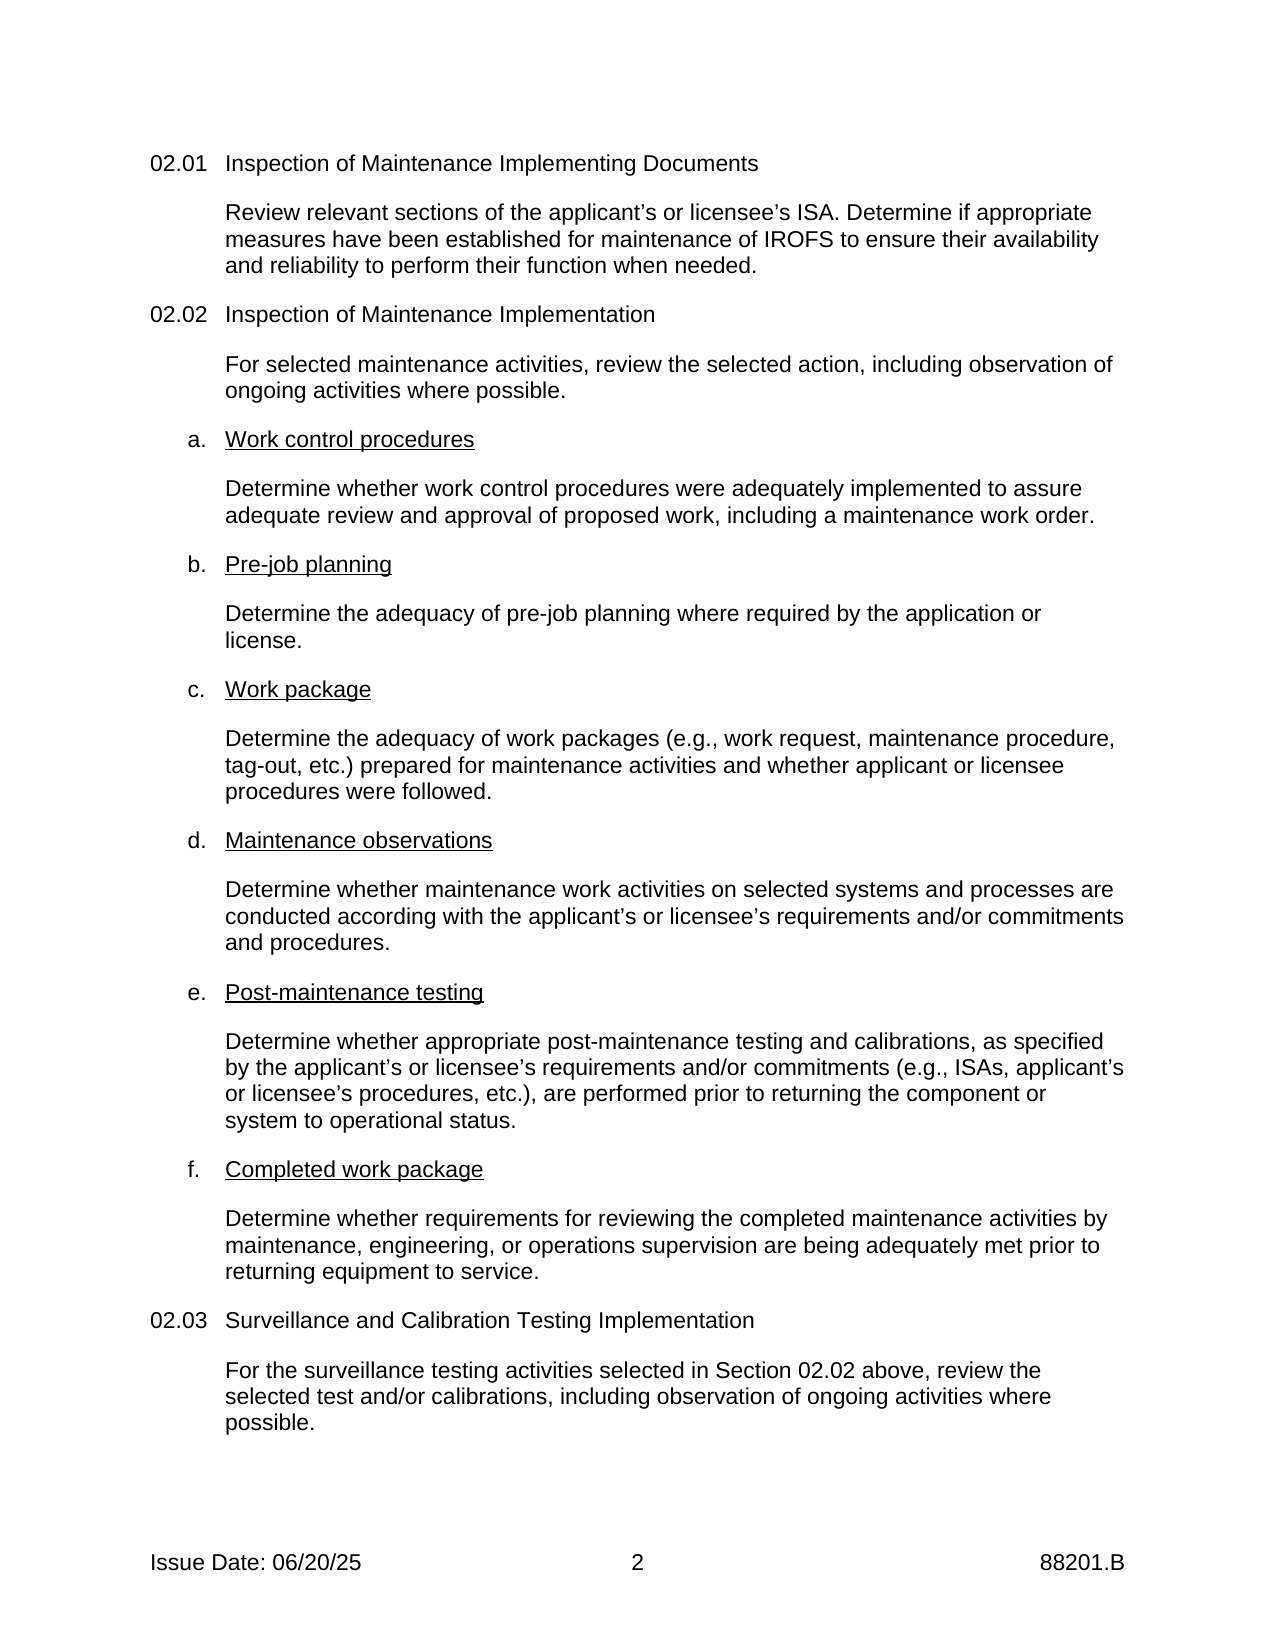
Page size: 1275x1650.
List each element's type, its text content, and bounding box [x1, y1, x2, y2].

text Determine whether work control procedures were adequately implemented to assure adequate review and approval of proposed work, including a maintenance work order. [225, 475, 1125, 528]
subtitle 02.03 Surveillance and Calibration Testing Implementation [150, 1307, 1125, 1334]
list Work control procedures [187, 426, 1125, 452]
list Work package [187, 676, 1125, 702]
text For selected maintenance activities, review the selected action, including observation of ongoing activities where possible. [225, 351, 1125, 403]
text Determine the adequacy of work packages (e.g., work request, maintenance procedure, tag-out, etc.) prepared for maintenance activities and whether applicant or licensee procedures were followed. [225, 725, 1125, 804]
text For the surveillance testing activities selected in Section 02.02 above, review the selected test and/or calibrations, including observation of ongoing activities where possible. [225, 1357, 1125, 1436]
text Determine the adequacy of pre-job planning where required by the application or license. [225, 600, 1125, 653]
text Determine whether requirements for reviewing the completed maintenance activities by maintenance, engineering, or operations supervision are being adequately met prior to returning equipment to service. [225, 1205, 1125, 1284]
text Determine whether maintenance work activities on selected systems and processes are conducted according with the applicant’s or licensee’s requirements and/or commitments and procedures. [225, 876, 1125, 956]
list Post-maintenance testing [187, 978, 1125, 1005]
subtitle 02.01 Inspection of Maintenance Implementing Documents [150, 150, 1125, 176]
text Determine whether appropriate post-maintenance testing and calibrations, as specified by the applicant’s or licensee’s requirements and/or commitments (e.g., ISAs, applicant’s or licensee’s procedures, etc.), are performed prior to returning the component or system to operational status. [225, 1028, 1125, 1133]
text Review relevant sections of the applicant’s or licensee’s ISA. Determine if appropriate measures have been established for maintenance of IROFS to ensure their availability and reliability to perform their function when needed. [225, 199, 1125, 278]
list Pre-job planning [187, 551, 1125, 577]
subtitle 02.02 Inspection of Maintenance Implementation [150, 301, 1125, 328]
list Maintenance observations [187, 827, 1125, 853]
list Completed work package [187, 1156, 1125, 1182]
